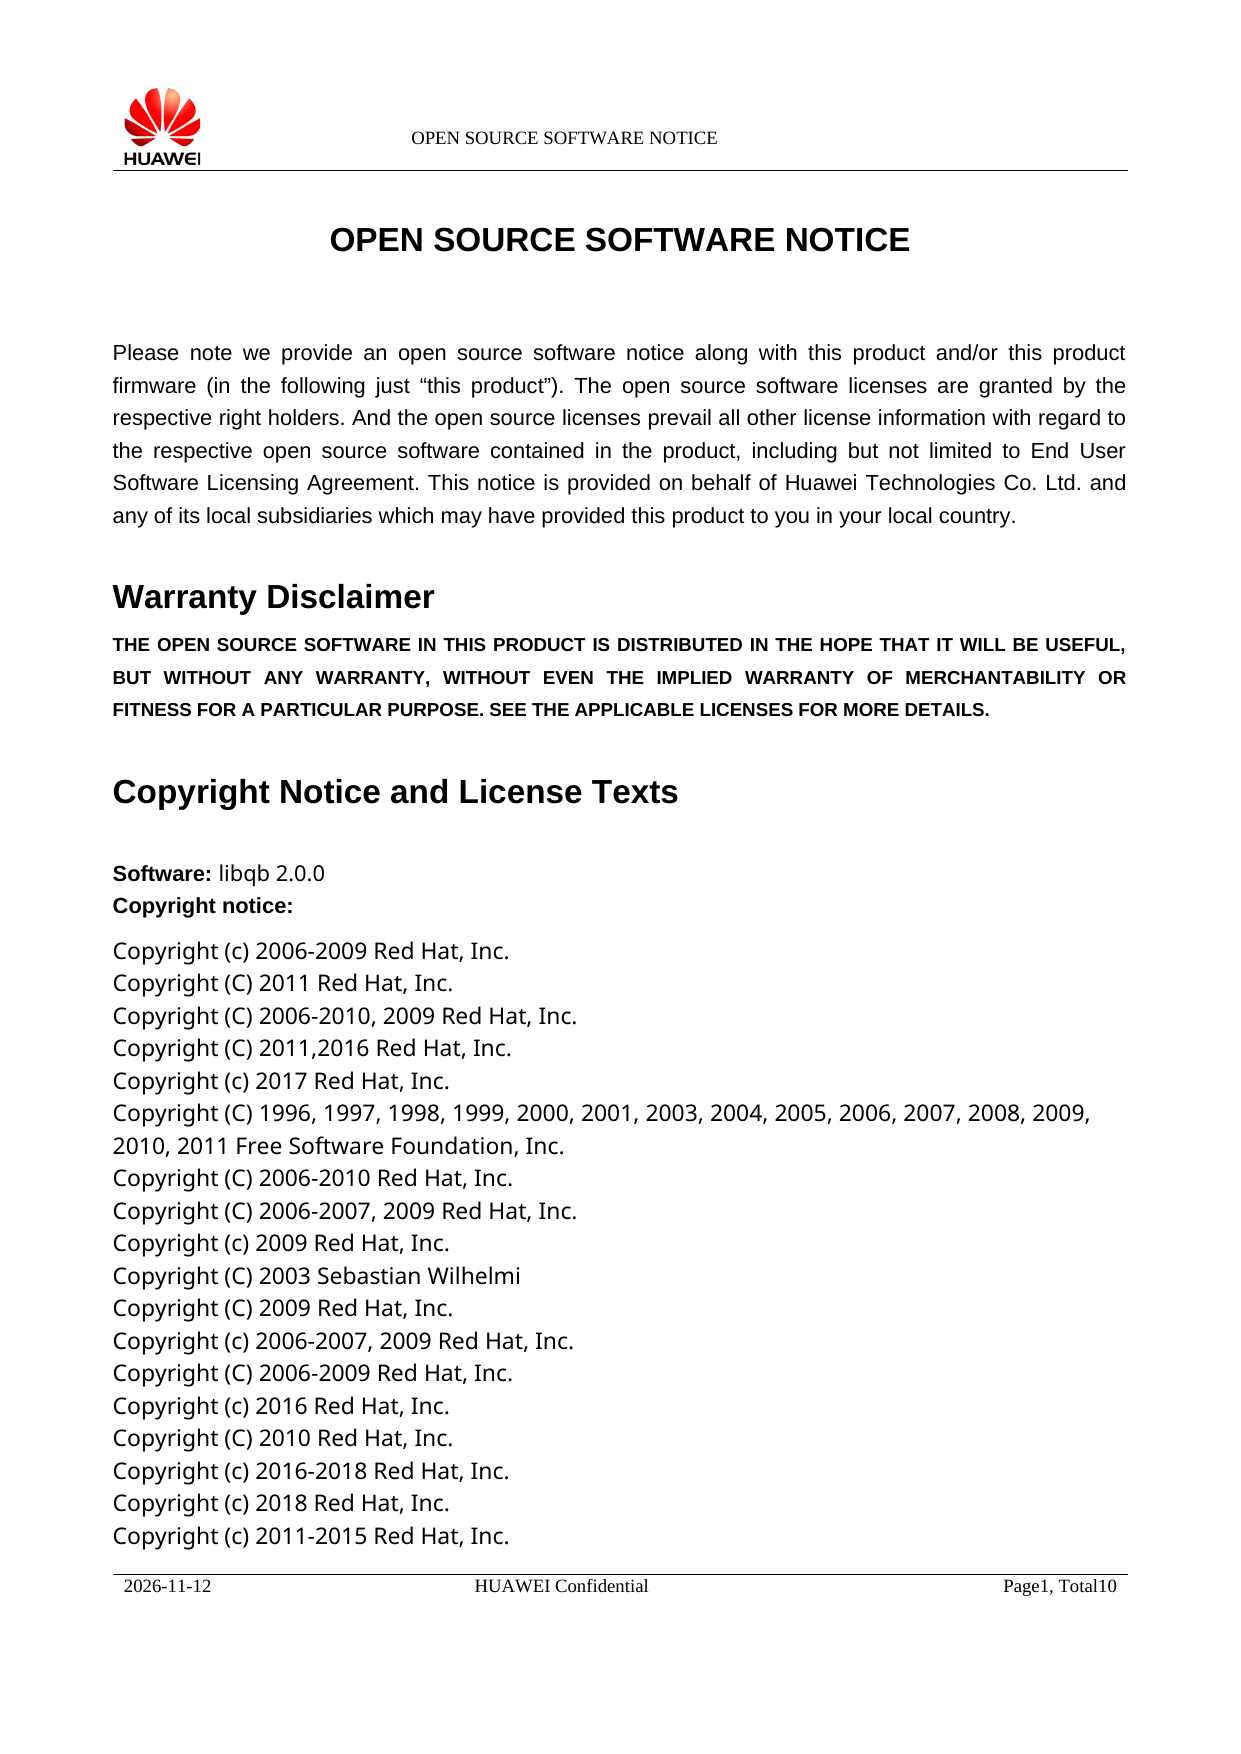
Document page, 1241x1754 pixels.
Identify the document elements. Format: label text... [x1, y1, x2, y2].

text OPEN SOURCE SOFTWARE NOTICE [112, 206, 1128, 271]
text Copyright Notice and License Texts [112, 759, 1128, 824]
text Copyright notice: [112, 889, 1128, 921]
text Please note we provide an open source software notice along with this product and/or this product firmware (in the following just “this product”). The open source software licenses are granted by the respective right holders. And the open source licenses prevail all other license information with regard to the respective open source software contained in the product, including but not limited to End User Software Licensing Agreement. This notice is provided on behalf of Huawei Technologies Co. Ltd. and any of its local subsidiaries which may have provided this product to you in your local country. [112, 336, 1128, 531]
text The open source software in this product is distributed in the hope that it will be useful, but WITHOUT ANY WARRANTY, without even the implied warranty of MERCHANTABILITY or FITNESS FOR A PARTICULAR PURPOSE. See the applicable licenses for more details. [112, 629, 1128, 726]
picture [124, 88, 201, 165]
text Warranty Disclaimer [112, 564, 1128, 629]
title Software: libqb 2.0.0 [112, 856, 1128, 889]
